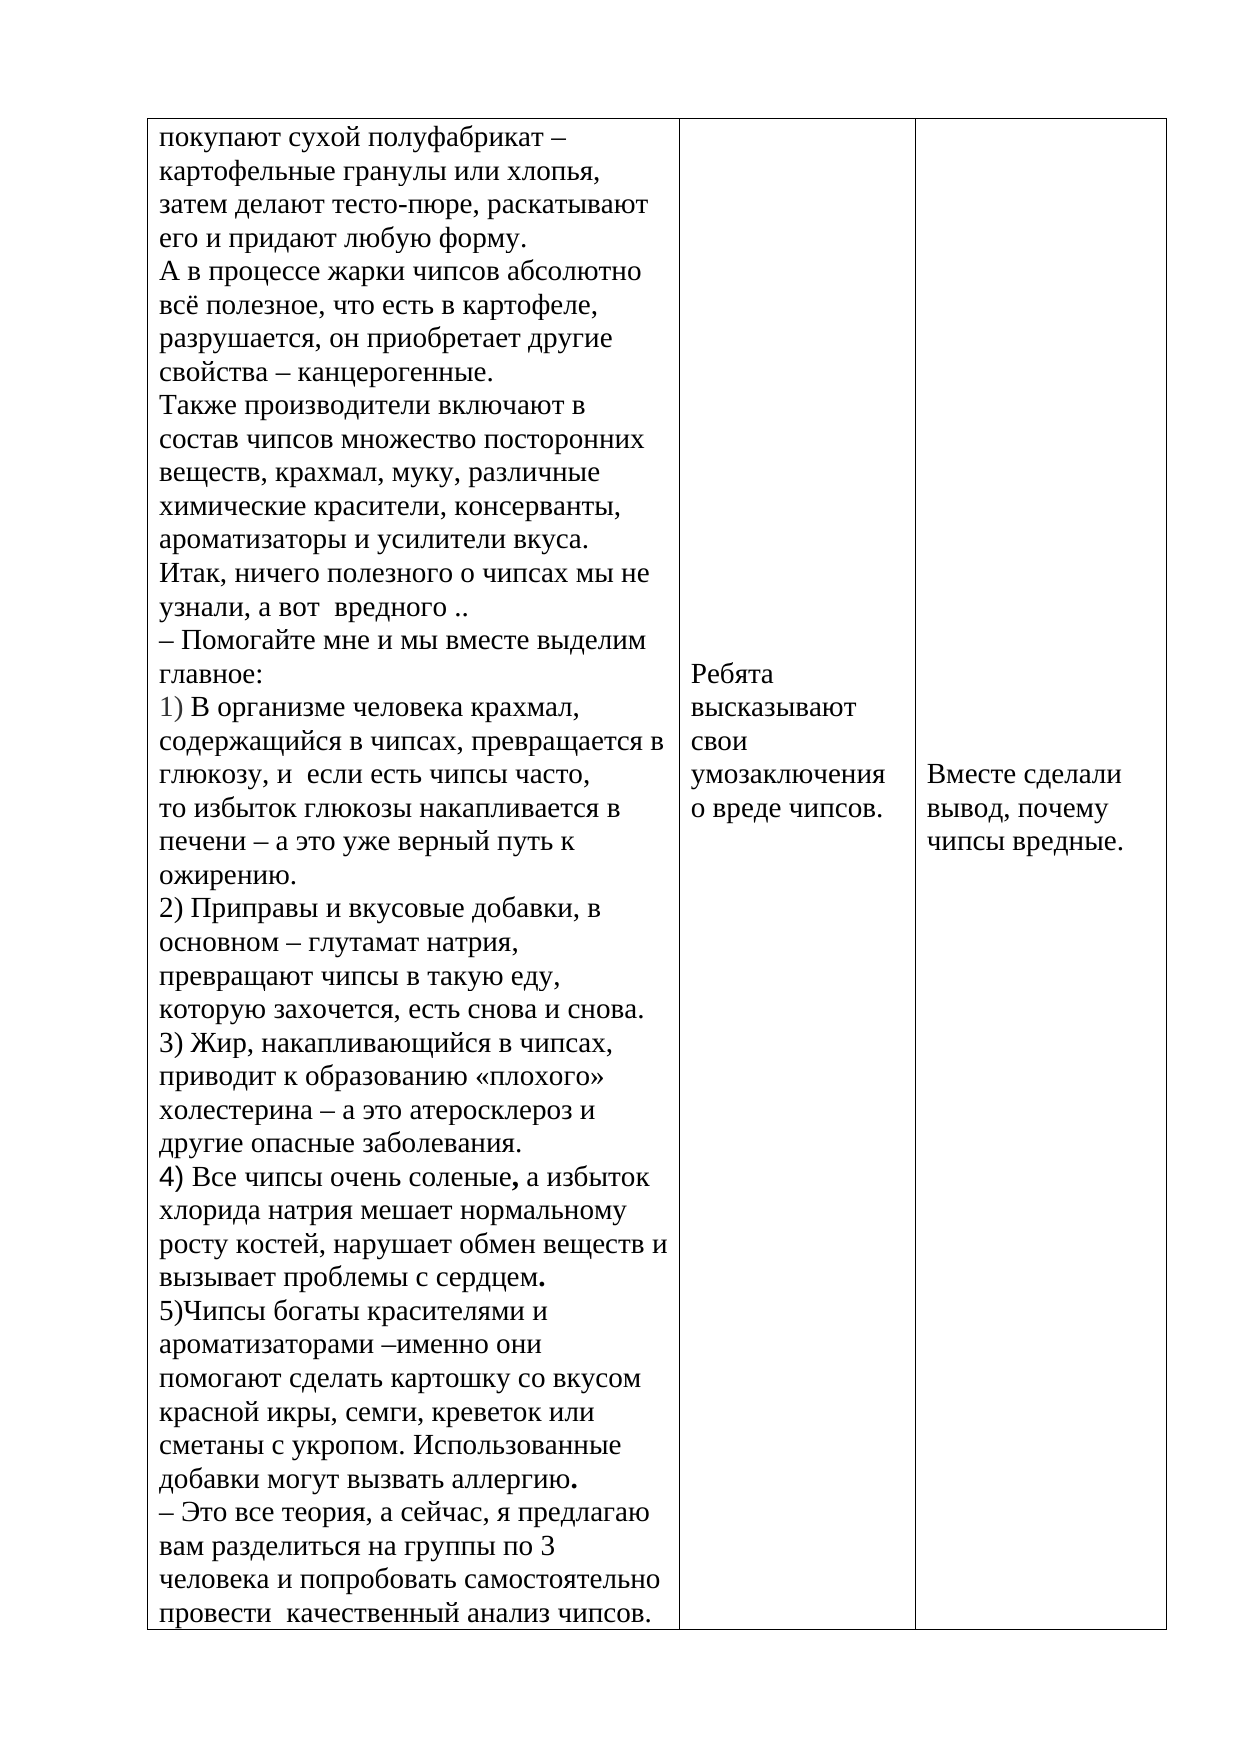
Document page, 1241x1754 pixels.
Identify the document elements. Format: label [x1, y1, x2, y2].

table_cell [680, 119, 915, 1628]
table_cell [148, 119, 679, 1628]
table_cell [916, 119, 1166, 1628]
